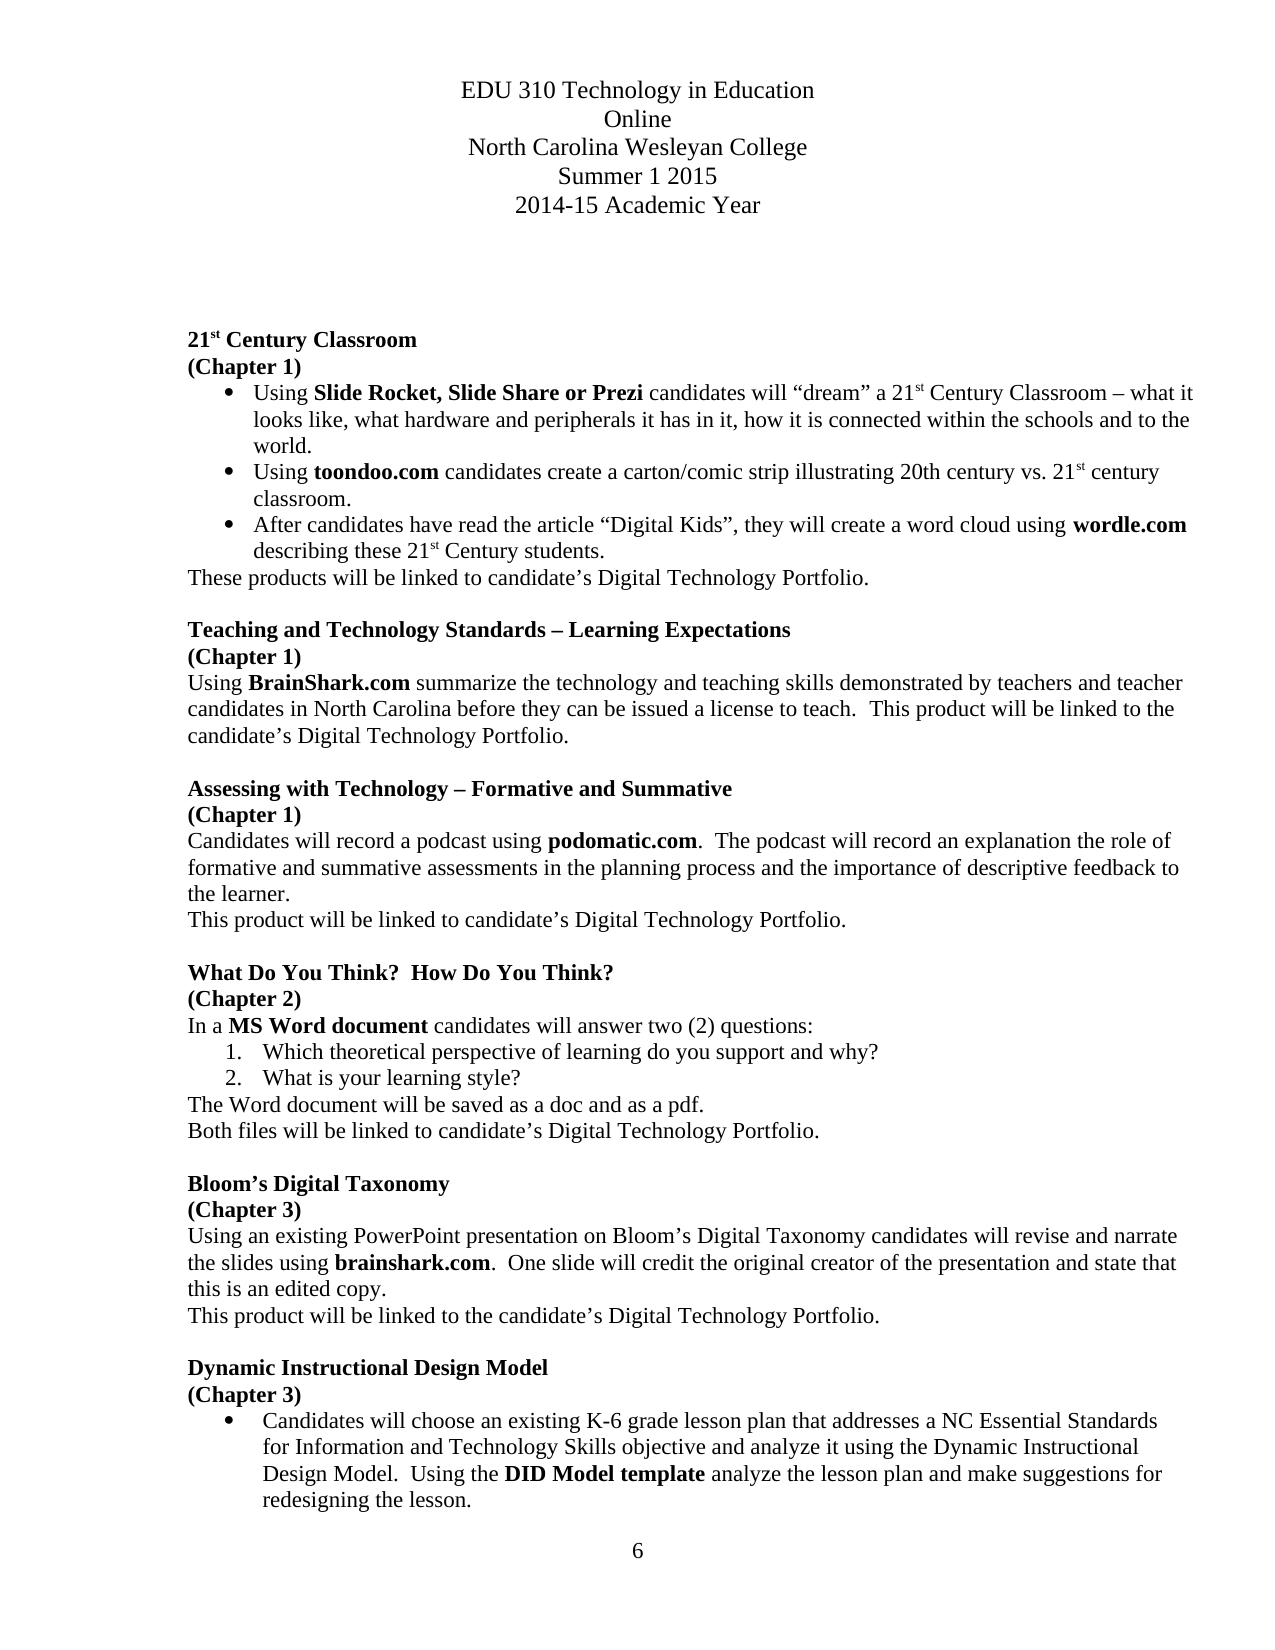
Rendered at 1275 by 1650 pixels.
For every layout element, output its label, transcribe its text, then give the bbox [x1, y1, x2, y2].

text What Do You Think? How Do You Think? [187, 959, 1188, 985]
text Dynamic Instructional Design Model [187, 1354, 1200, 1381]
text This product will be linked to the candidate’s Digital Technology Portfolio. [187, 1302, 1188, 1328]
list Using Slide Rocket, Slide Share or Prezi candidates will “dream” a 21st Century Classroom – what it looks like, what hardware and peripherals it has in it, how it is connected within the schools and to the world. [225, 379, 1200, 458]
text (Chapter 3) [187, 1381, 1200, 1407]
text This product will be linked to candidate’s Digital Technology Portfolio. [187, 906, 1188, 933]
text 21st Century Classroom [187, 327, 1200, 353]
list The Word document will be saved as a doc and as a pdf. [187, 1091, 1188, 1117]
text (Chapter 1) [187, 353, 1200, 379]
list What is your learning style? [225, 1064, 1188, 1091]
text Bloom’s Digital Taxonomy [187, 1170, 1200, 1196]
text Candidates will record a podcast using podomatic.com. The podcast will record an explanation the role of formative and summative assessments in the planning process and the importance of descriptive feedback to the learner. [187, 827, 1200, 906]
list Using toondoo.com candidates create a carton/comic strip illustrating 20th century vs. 21st century classroom. [225, 458, 1200, 511]
list Both files will be linked to candidate’s Digital Technology Portfolio. [187, 1117, 1188, 1143]
text (Chapter 3) [187, 1196, 1200, 1223]
list Candidates will choose an existing K-6 grade lesson plan that addresses a NC Essential Standards for Information and Technology Skills objective and analyze it using the Dynamic Instructional Design Model. Using the DID Model template analyze the lesson plan and make suggestions for redesigning the lesson. [225, 1407, 1188, 1512]
text These products will be linked to candidate’s Digital Technology Portfolio. [187, 564, 1188, 590]
text Using BrainShark.com summarize the technology and teaching skills demonstrated by teachers and teacher candidates in North Carolina before they can be issued a license to teach. This product will be linked to the candidate’s Digital Technology Portfolio. [187, 669, 1200, 748]
text Using an existing PowerPoint presentation on Bloom’s Digital Taxonomy candidates will revise and narrate the slides using brainshark.com. One slide will credit the original creator of the presentation and state that this is an edited copy. [187, 1223, 1200, 1302]
text (Chapter 1) [187, 801, 1200, 827]
text (Chapter 1) [187, 643, 1200, 669]
text Teaching and Technology Standards – Learning Expectations [187, 616, 1200, 643]
list Which theoretical perspective of learning do you support and why? [225, 1038, 1188, 1064]
text (Chapter 2) [187, 985, 1188, 1012]
text In a MS Word document candidates will answer two (2) questions: [187, 1012, 1188, 1038]
text Assessing with Technology – Formative and Summative [187, 774, 1200, 801]
list After candidates have read the article “Digital Kids”, they will create a word cloud using wordle.com describing these 21st Century students. [225, 511, 1200, 564]
